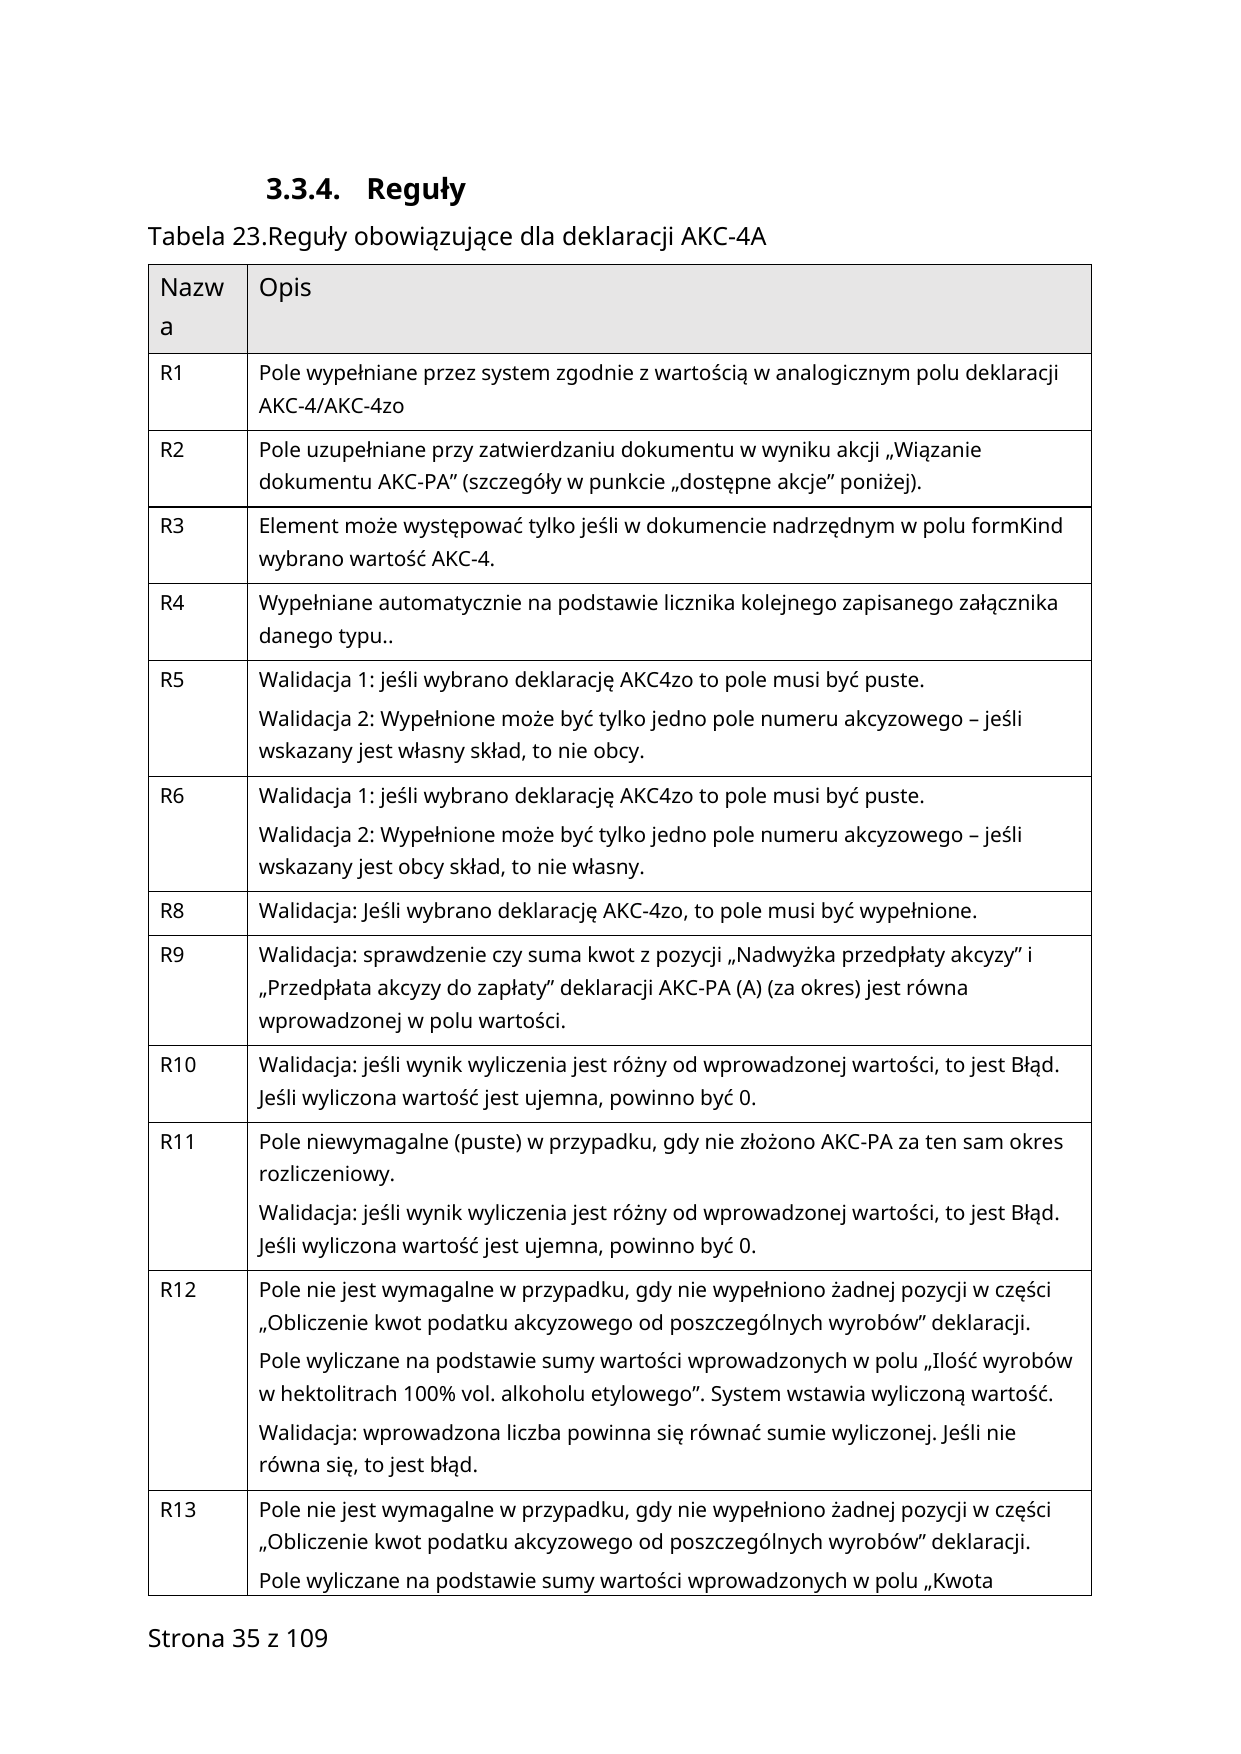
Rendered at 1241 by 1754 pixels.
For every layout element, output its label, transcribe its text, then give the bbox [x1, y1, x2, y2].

subtitle Reguły [266, 173, 1092, 206]
table_cell R6 [149, 777, 247, 891]
table_cell R10 [149, 1046, 247, 1122]
table_cell Walidacja: jeśli wynik wyliczenia jest różny od wprowadzonej wartości, to jest Błąd. Jeśli wyliczona wartość jest ujemna, powinno być 0. [248, 1046, 1091, 1122]
table_cell R1 [149, 354, 247, 430]
table_cell R12 [149, 1271, 247, 1489]
table_cell R5 [149, 661, 247, 776]
table_cell R8 [149, 892, 247, 935]
table_cell Wypełniane automatycznie na podstawie licznika kolejnego zapisanego załącznika danego typu.. [248, 584, 1091, 660]
table_cell R2 [149, 431, 247, 506]
table_cell Element może występować tylko jeśli w dokumencie nadrzędnym w polu formKind wybrano wartość AKC-4. [248, 508, 1091, 583]
table_header Nazwa [149, 265, 247, 353]
table_cell R11 [149, 1123, 247, 1270]
table_cell R4 [149, 584, 247, 660]
table_cell R3 [149, 508, 247, 583]
table_cell Walidacja: sprawdzenie czy suma kwot z pozycji „Nadwyżka przedpłaty akcyzy” i „Przedpłata akcyzy do zapłaty” deklaracji AKC-PA (A) (za okres) jest równa wprowadzonej w polu wartości. [248, 936, 1091, 1045]
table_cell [248, 1491, 1091, 1594]
table_cell Pole nie jest wymagalne w przypadku, gdy nie wypełniono żadnej pozycji w części „Obliczenie kwot podatku akcyzowego od poszczególnych wyrobów” deklaracji. Pole wyliczane na podstawie sumy wartości wprowadzonych w polu „Ilość wyrobów w hektolitrach 100% vol. alkoholu etylowego”. System wstawia wyliczoną wartość. Walidacja: wprowadzona liczba powinna się równać sumie wyliczonej. Jeśli nie równa się, to jest błąd. [248, 1271, 1091, 1489]
table_cell Pole wypełniane przez system zgodnie z wartością w analogicznym polu deklaracji AKC-4/AKC-4zo [248, 354, 1091, 430]
table_cell Walidacja 1: jeśli wybrano deklarację AKC4zo to pole musi być puste. Walidacja 2: Wypełnione może być tylko jedno pole numeru akcyzowego – jeśli wskazany jest obcy skład, to nie własny. [248, 777, 1091, 891]
table_cell Pole niewymagalne (puste) w przypadku, gdy nie złożono AKC-PA za ten sam okres rozliczeniowy. Walidacja: jeśli wynik wyliczenia jest różny od wprowadzonej wartości, to jest Błąd. Jeśli wyliczona wartość jest ujemna, powinno być 0. [248, 1123, 1091, 1270]
text Tabela 23.Reguły obowiązujące dla deklaracji AKC-4A [148, 218, 1092, 253]
table_cell Walidacja: Jeśli wybrano deklarację AKC-4zo, to pole musi być wypełnione. [248, 892, 1091, 935]
table_header Opis [248, 265, 1091, 353]
table_cell R9 [149, 936, 247, 1045]
table_cell Pole uzupełniane przy zatwierdzaniu dokumentu w wyniku akcji „Wiązanie dokumentu AKC-PA” (szczegóły w punkcie „dostępne akcje” poniżej). [248, 431, 1091, 506]
table_cell Walidacja 1: jeśli wybrano deklarację AKC4zo to pole musi być puste. Walidacja 2: Wypełnione może być tylko jedno pole numeru akcyzowego – jeśli wskazany jest własny skład, to nie obcy. [248, 661, 1091, 776]
table_cell R13 [149, 1491, 247, 1594]
